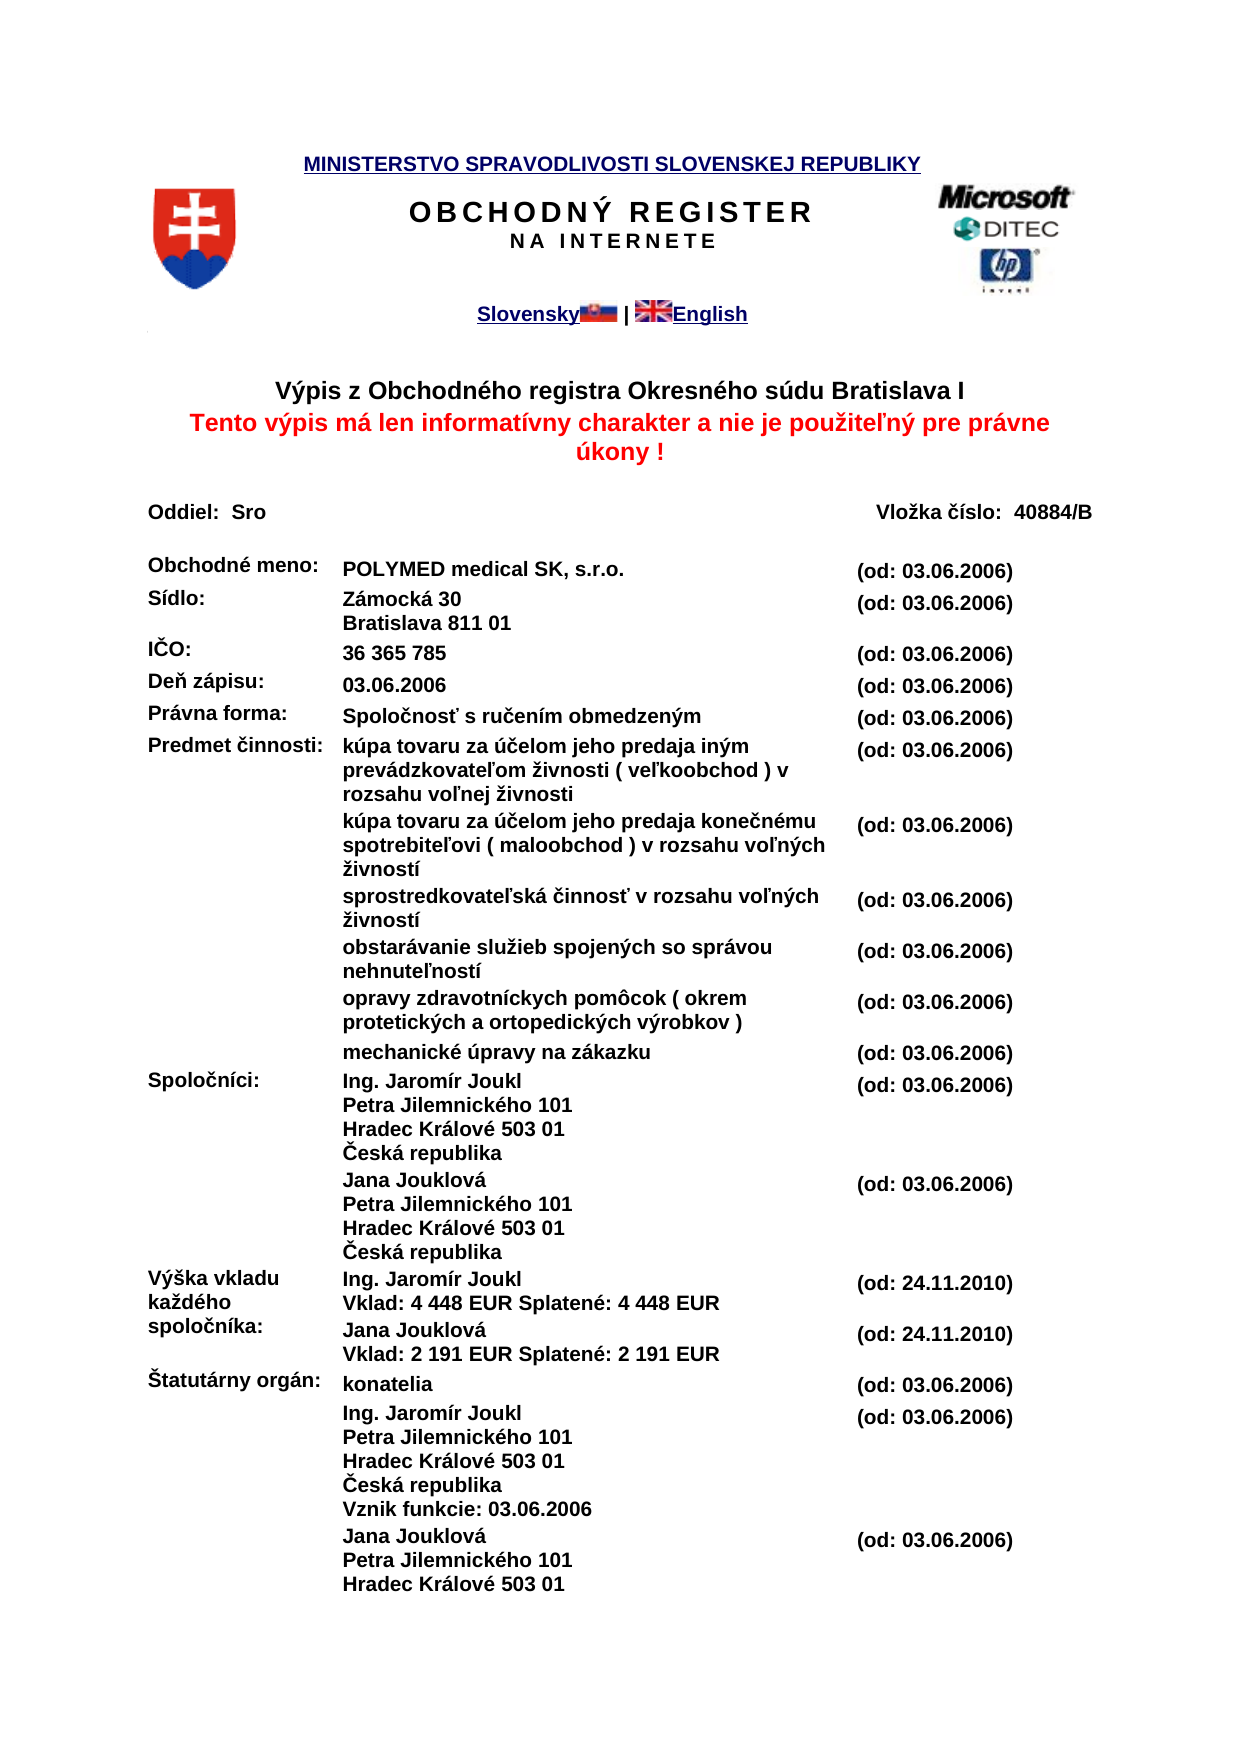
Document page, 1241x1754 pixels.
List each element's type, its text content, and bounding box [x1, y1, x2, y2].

table_header [341, 733, 1093, 1067]
table_header [341, 669, 1093, 700]
table_cell Tento výpis má len informatívny charakter a nie je použiteľný pre právne úkony ! [148, 406, 1093, 467]
picture [958, 247, 1055, 296]
table_header [341, 1068, 1093, 1266]
table_header [927, 148, 1088, 331]
picture [635, 300, 673, 322]
table_header Deň zápisu: [148, 669, 341, 700]
table_header [143, 148, 298, 331]
table_header Predmet činnosti: [148, 733, 341, 1067]
table_header Výška vkladu každého spoločníka: [148, 1266, 341, 1368]
table_header Sídlo: [148, 585, 341, 636]
table_header [341, 585, 1093, 636]
table_header Právna forma: [148, 700, 341, 732]
picture [147, 184, 242, 294]
table_header Výpis z Obchodného registra Okresného súdu Bratislava I [148, 359, 1093, 406]
table_header IČO: [148, 636, 341, 668]
table_header [341, 700, 1093, 732]
table_header [341, 553, 1093, 585]
table_header Vložka číslo: 40884/B [481, 496, 1093, 524]
picture [934, 183, 1079, 210]
table_header Štatutárny orgán: [148, 1368, 341, 1597]
table_header [341, 636, 1093, 668]
table_header Obchodné meno: [148, 553, 341, 585]
table_header [341, 1266, 1093, 1368]
table_header MINISTERSTVO SPRAVODLIVOSTI SLOVENSKEJ REPUBLIKY OBCHODNÝ REGISTER NA INTERNETE Slovensky | English [298, 148, 927, 331]
table_header Spoločníci: [148, 1068, 341, 1266]
table_header [341, 1368, 1093, 1597]
table_header Oddiel: Sro [148, 496, 481, 524]
picture [579, 300, 618, 322]
picture [948, 214, 1065, 244]
